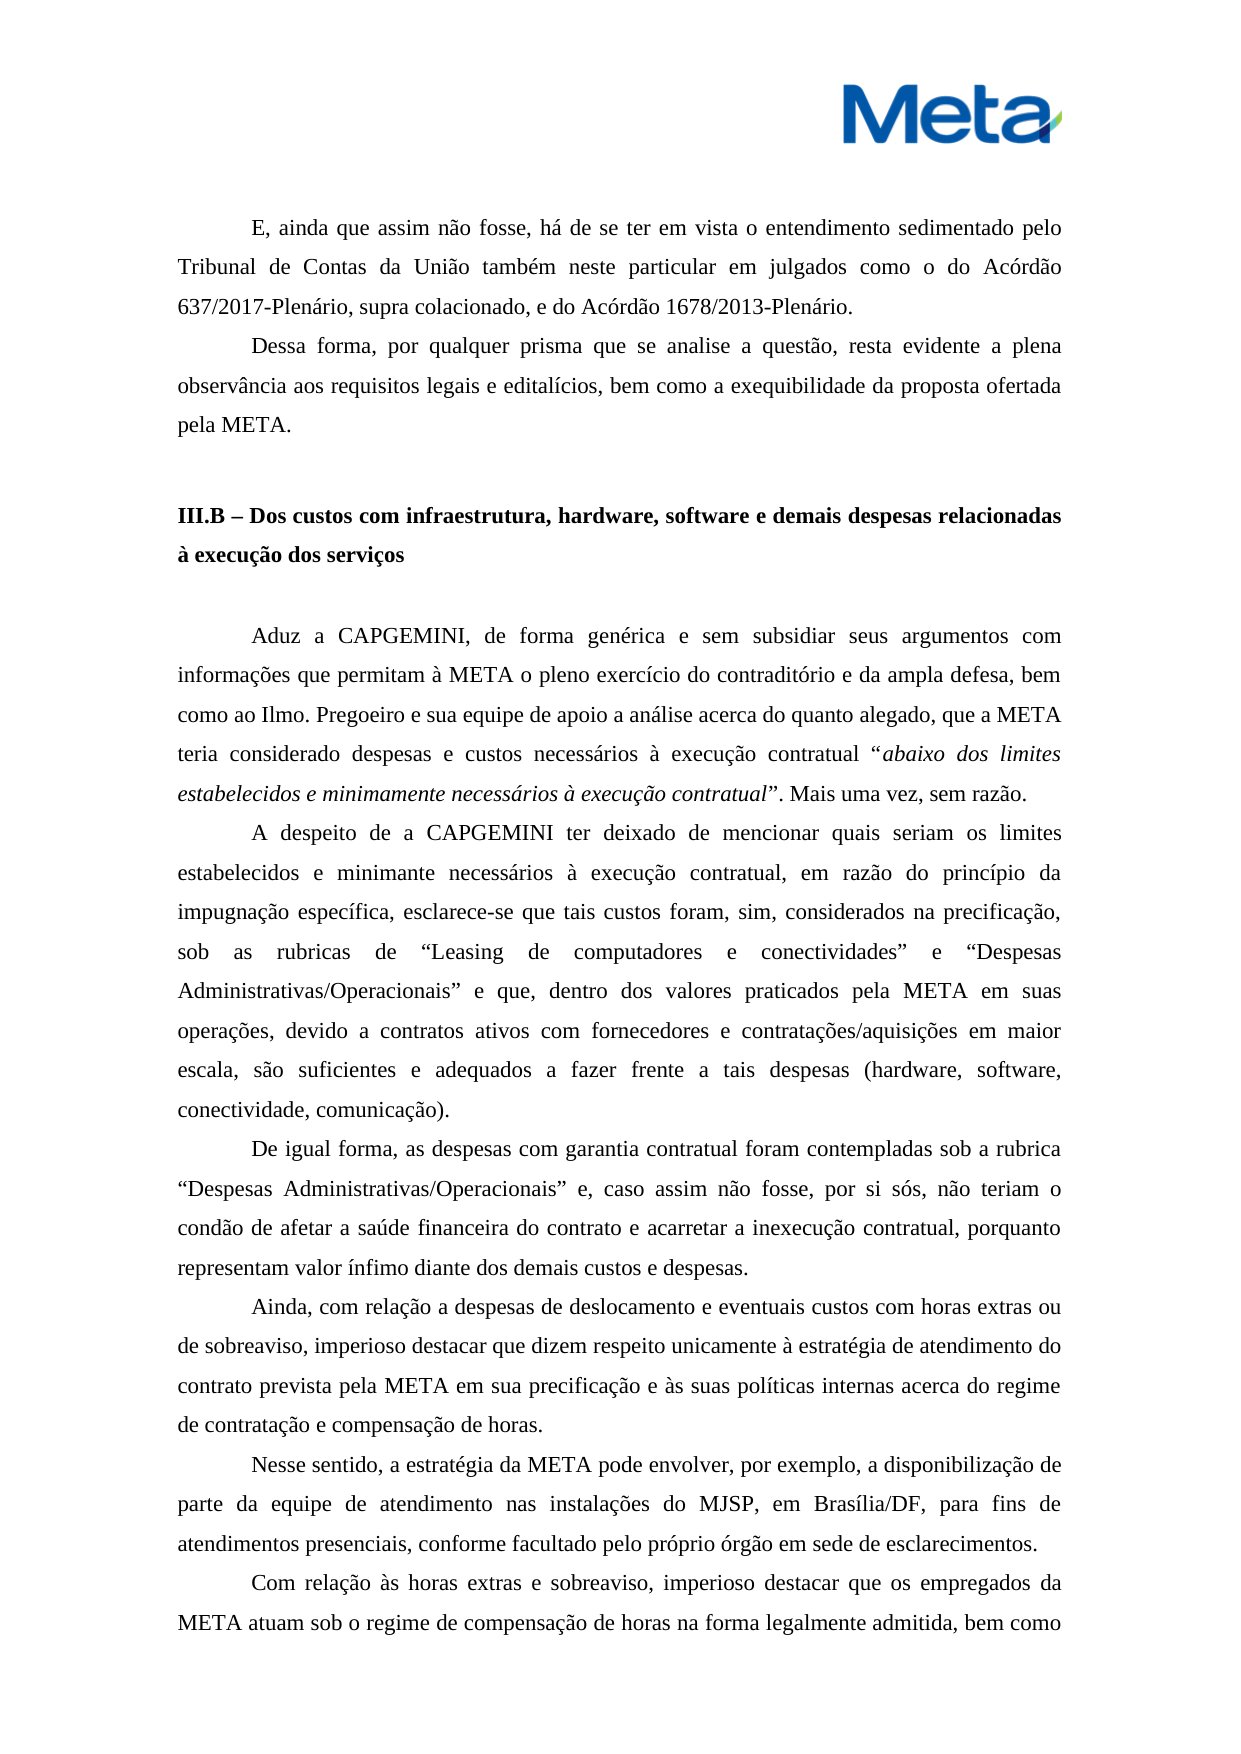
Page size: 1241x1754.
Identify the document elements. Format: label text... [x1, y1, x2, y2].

picture [841, 81, 1065, 148]
text Dessa forma, por qualquer prisma que se analise a questão, resta evidente a plena observância aos requisitos legais e editalícios, bem como a exequibilidade da proposta ofertada pela META. [177, 332, 1063, 438]
text III.B – Dos custos com infraestrutura, hardware, software e demais despesas relacionadas à execução dos serviços [177, 502, 1063, 568]
text Aduz a CAPGEMINI, de forma genérica e sem subsidiar seus argumentos com informações que permitam à META o pleno exercício do contraditório e da ampla defesa, bem como ao Ilmo. Pregoeiro e sua equipe de apoio a análise acerca do quanto alegado, que a META teria considerado despesas e custos necessários à execução contratual “abaixo dos limites estabelecidos e minimamente necessários à execução contratual”. Mais uma vez, sem razão. [177, 622, 1063, 806]
text Ainda, com relação a despesas de deslocamento e eventuais custos com horas extras ou de sobreaviso, imperioso destacar que dizem respeito unicamente à estratégia de atendimento do contrato prevista pela META em sua precificação e às suas políticas internas acerca do regime de contratação e compensação de horas. [177, 1293, 1063, 1438]
text E, ainda que assim não fosse, há de se ter em vista o entendimento sedimentado pelo Tribunal de Contas da União também neste particular em julgados como o do Acórdão 637/2017-Plenário, supra colacionado, e do Acórdão 1678/2013-Plenário. [177, 214, 1063, 319]
text De igual forma, as despesas com garantia contratual foram contempladas sob a rubrica “Despesas Administrativas/Operacionais” e, caso assim não fosse, por si sós, não teriam o condão de afetar a saúde financeira do contrato e acarretar a inexecução contratual, porquanto representam valor ínfimo diante dos demais custos e despesas. [177, 1135, 1063, 1280]
text A despeito de a CAPGEMINI ter deixado de mencionar quais seriam os limites estabelecidos e minimante necessários à execução contratual, em razão do princípio da impugnação específica, esclarece-se que tais custos foram, sim, considerados na precificação, sob as rubricas de “Leasing de computadores e conectividades” e “Despesas Administrativas/Operacionais” e que, dentro dos valores praticados pela META em suas operações, devido a contratos ativos com fornecedores e contratações/aquisições em maior escala, são suficientes e adequados a fazer frente a tais despesas (hardware, software, conectividade, comunicação). [177, 819, 1063, 1122]
text Nesse sentido, a estratégia da META pode envolver, por exemplo, a disponibilização de parte da equipe de atendimento nas instalações do MJSP, em Brasília/DF, para fins de atendimentos presenciais, conforme facultado pelo próprio órgão em sede de esclarecimentos. [177, 1451, 1063, 1556]
